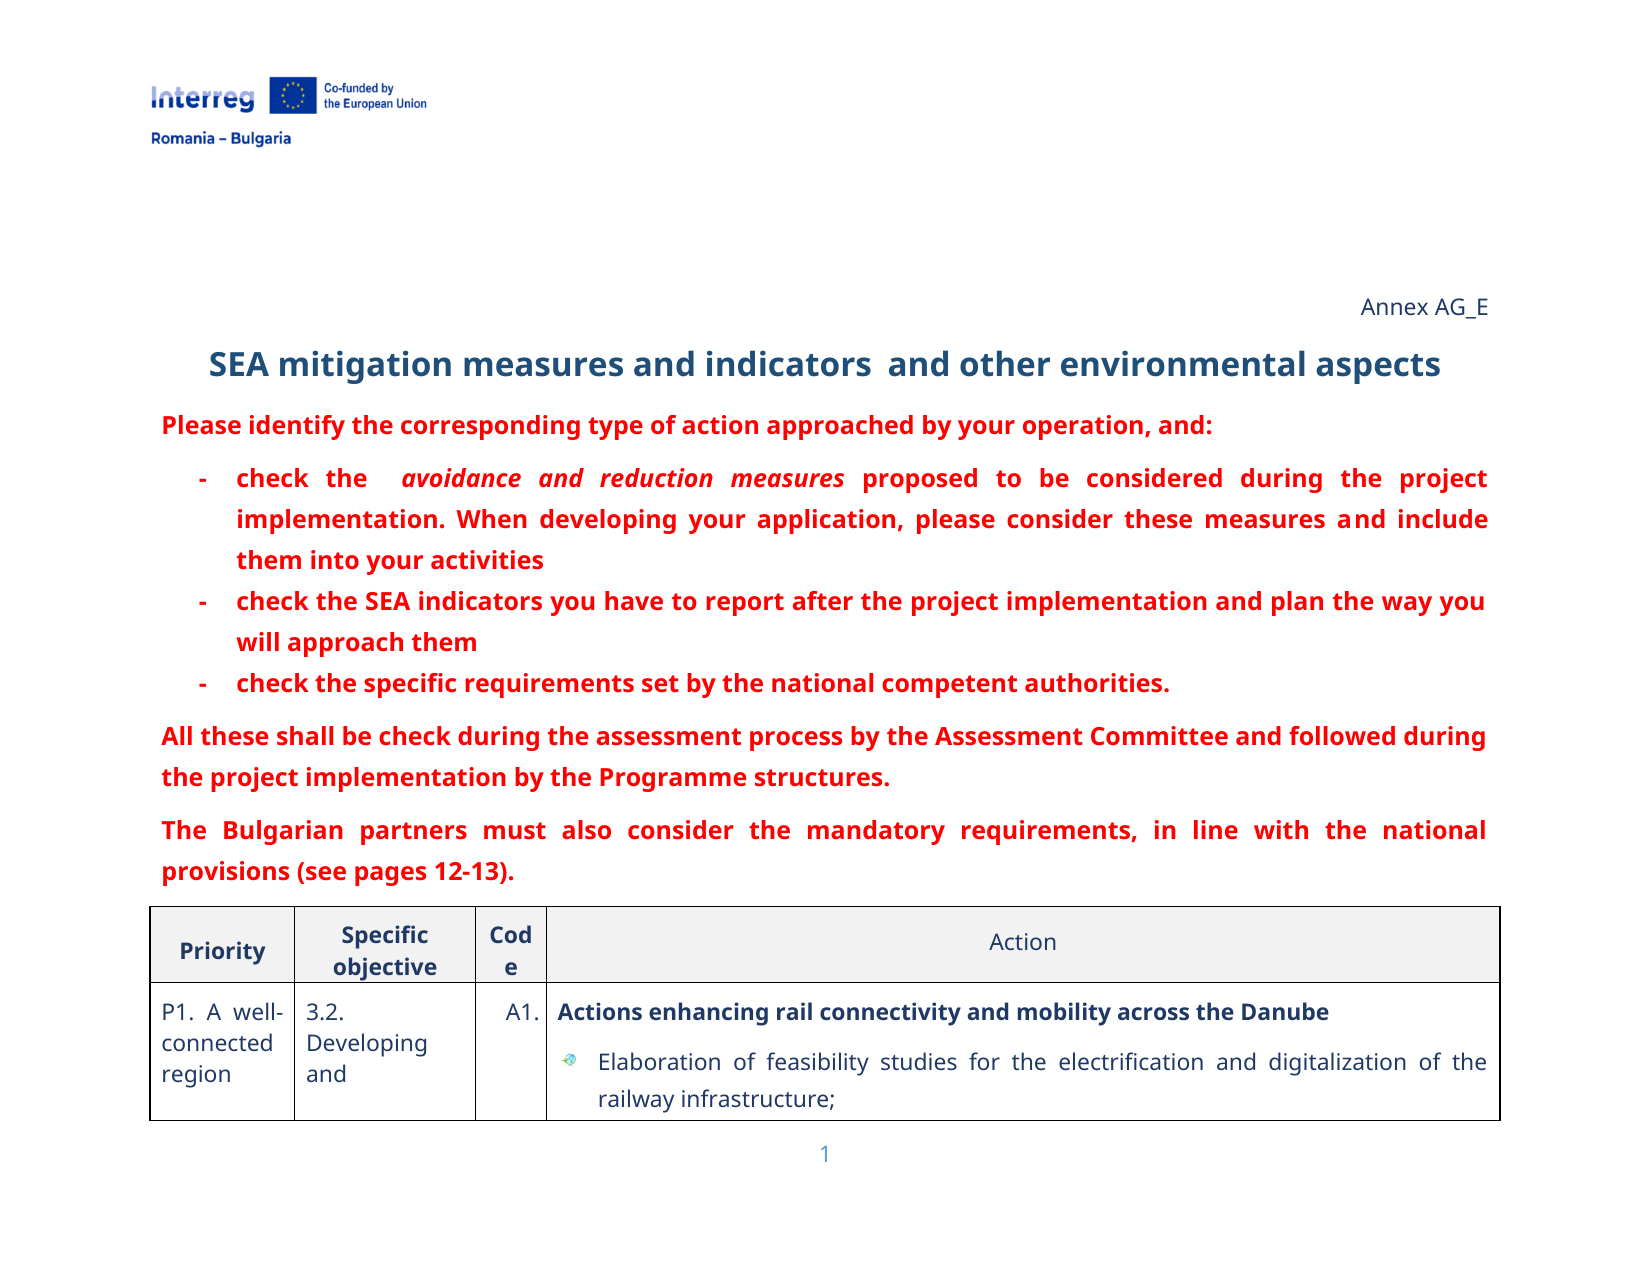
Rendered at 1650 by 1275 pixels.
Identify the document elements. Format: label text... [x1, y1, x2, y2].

table_cell P1. A well-connected region [151, 983, 294, 1119]
table_cell Code [476, 907, 546, 982]
picture [561, 1053, 576, 1070]
table_cell 3.2. Developing and enhancing sustainable, climate resilient, intelligent and intermodal national, regional and local mobility, including improved access to TEN-T and cross-border mobility [295, 983, 475, 1119]
table_cell Specific objective [295, 907, 475, 982]
table_cell Action [547, 907, 1499, 982]
table_cell Actions enhancing rail connectivity and mobility across the Danube Elaboration of feasibility studies for the electrification and digitalization of the railway infrastructure; Designing and implementing sustainable transport tools and solutions for better connectivity and mobility in the cross-border area, for the railway transport, including, but not limited to: safety, territorial deployment, reliability, efficiency, real-time knowledge of schedules, traffic and ticketing etc.; Identifying and addressing the missing links and bottlenecks in rail and river crossing infrastructure: studies, strategies, joint solutions, joint tools etc.; Improving and expanding rail transport: studies regarding traffic safety, awareness campaigns, connectivity/mobility studies for understanding freight and passenger flows, commuting etc.; Designing and implementing integrated solutions for supporting mobility and connectivity in time of crisis; Designing and implementing sustainable transport solutions for better connectivity and mobility in the area; Modernization, upgrading and expanding the rail infrastructure: Works for railway modernization (including electrification of the railway lines and introduction of the ERTMS / ETCS railway signalling system); Works for modernization, reconstruction and construction of railway stops and stations. [547, 983, 1499, 1119]
table_cell Priority [151, 907, 294, 982]
table_cell [476, 983, 546, 1119]
picture [150, 75, 428, 154]
